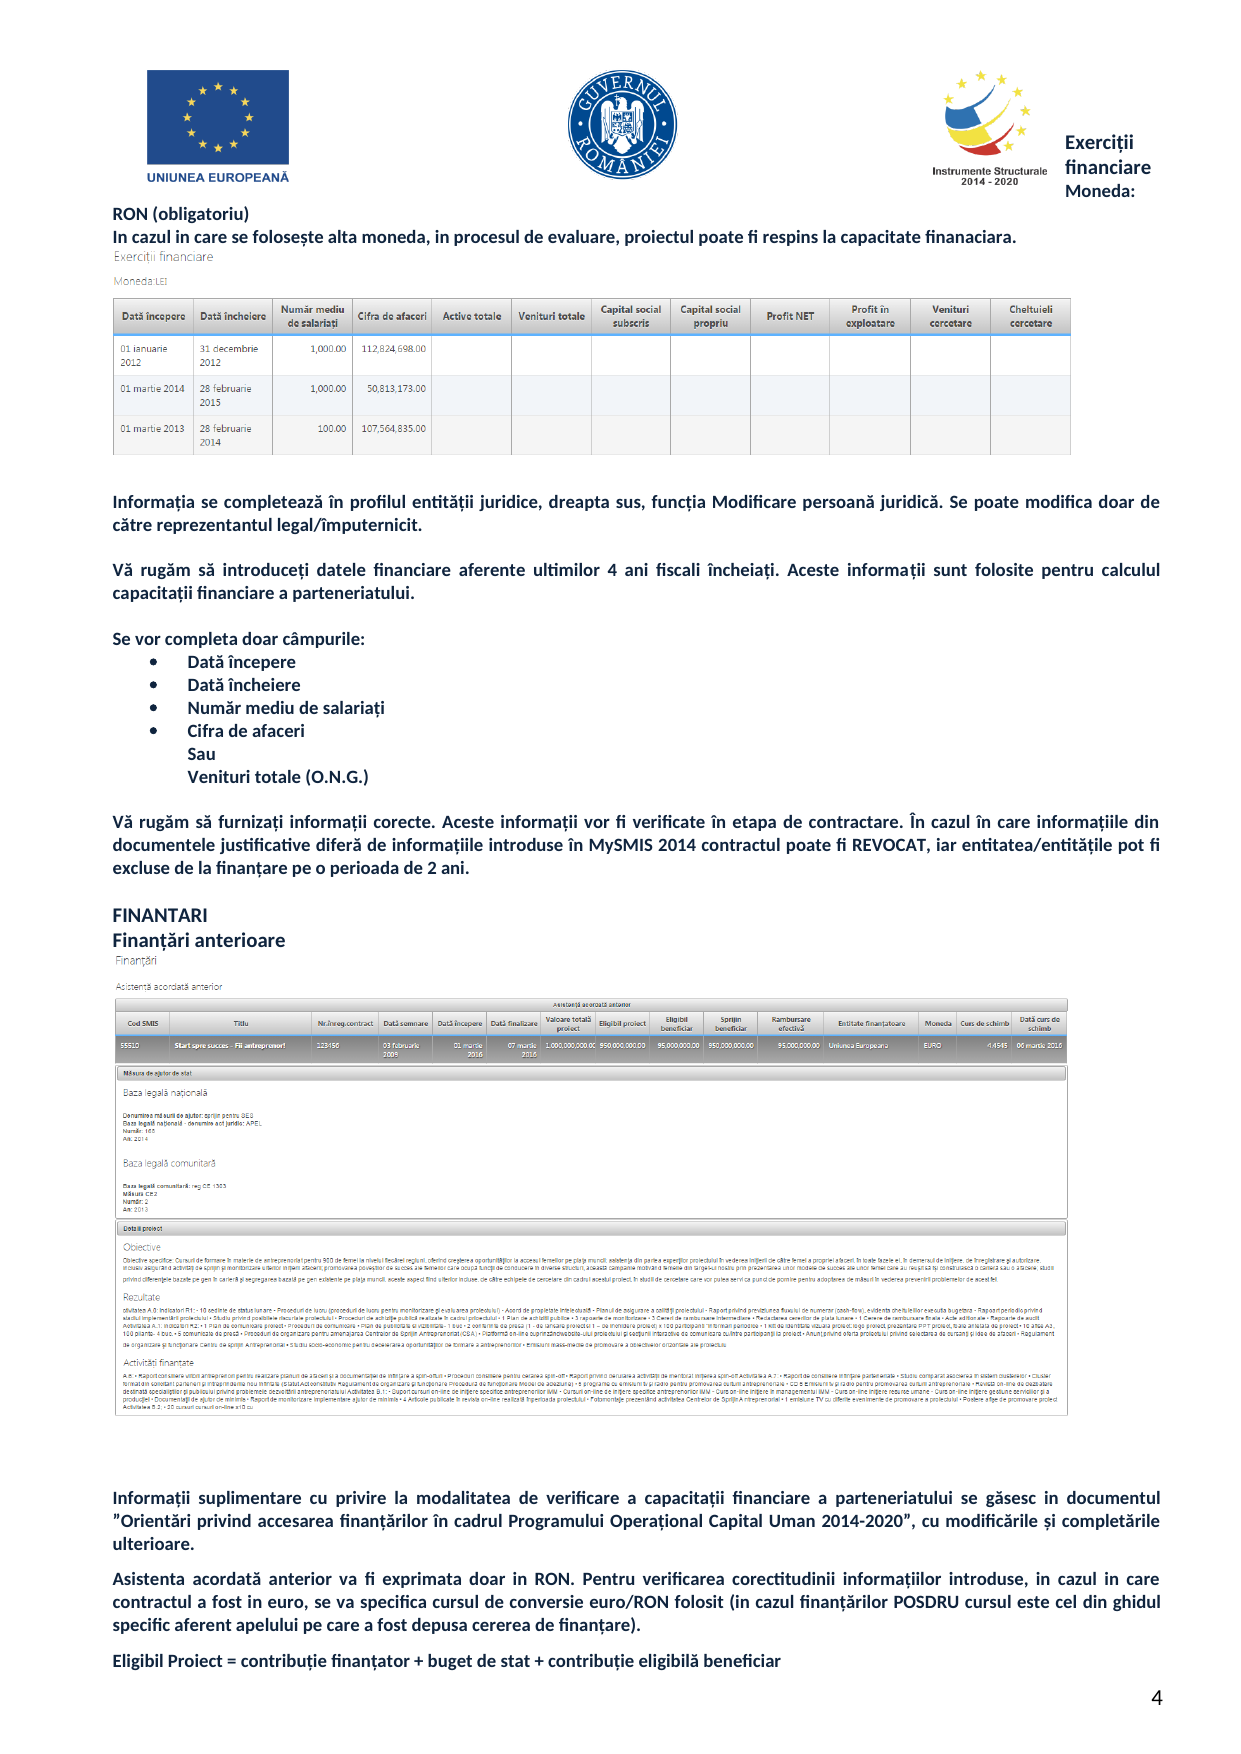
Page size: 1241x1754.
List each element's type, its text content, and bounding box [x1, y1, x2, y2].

list Dată încheiere [150, 673, 1162, 696]
list Număr mediu de salariați [150, 696, 1162, 719]
text In cazul in care se folosește alta moneda, in procesul de evaluare, proiectul poate fi respins la capacitate finanaciara. [112, 226, 1162, 248]
text Vă rugăm să introduceți datele financiare aferente ultimilor 4 ani fiscali încheiați. Aceste informaţii sunt folosite pentru calculul capacitații financiare a parteneriatului. [112, 558, 1162, 604]
list Venituri totale (O.N.G.) [187, 765, 1162, 788]
text FINANTARI [112, 902, 1162, 928]
picture [566, 68, 678, 129]
text Asistenta acordată anterior va fi exprimata doar in RON. Pentru verificarea corectitudinii informațiilor introduse, in cazul in care contractul a fost in euro, se va specifica cursul de conversie euro/RON folosit (in cazul finanțărilor POSDRU cursul este cel din ghidul specific aferent apelului pe care a fost depusa cererea de finanțare). [112, 1567, 1162, 1636]
text Exerciții financiare [112, 129, 1162, 180]
text Se vor completa doar câmpurile: [112, 627, 1162, 650]
text Finanțări anterioare [112, 928, 1162, 953]
picture [112, 953, 1071, 1418]
list Sau [187, 742, 1162, 765]
text Vă rugăm să furnizați informații corecte. Aceste informații vor fi verificate în etapa de contractare. În cazul în care informațiile din documentele justificative diferă de informațiile introduse în MySMIS 2014 contractul poate fi REVOCAT, iar entitatea/entitățile pot fi excluse de la finanțare pe o perioada de 2 ani. [112, 811, 1162, 879]
list Dată începere [150, 650, 1162, 673]
list Cifra de afaceri [150, 719, 1162, 742]
picture [933, 70, 1047, 129]
picture [112, 248, 1074, 467]
text Moneda: RON (obligatoriu) [112, 180, 1162, 226]
text Informații suplimentare cu privire la modalitatea de verificare a capacitații financiare a parteneriatului se găsesc in documentul ”Orientări privind accesarea finanțărilor în cadrul Programului Operațional Capital Uman 2014-. [112, 1486, 1162, 1555]
text Informația se completează în profilul entității juridice, dreapta sus, funcția Modificare persoană juridică. Se poate modifica doar de către reprezentantul legal/împuternicit. [112, 490, 1162, 536]
text Eligibil Proiect = contribuție finanțator + buget de stat + contribuție eligibilă beneficiar [112, 1649, 1162, 1672]
picture [147, 70, 289, 129]
